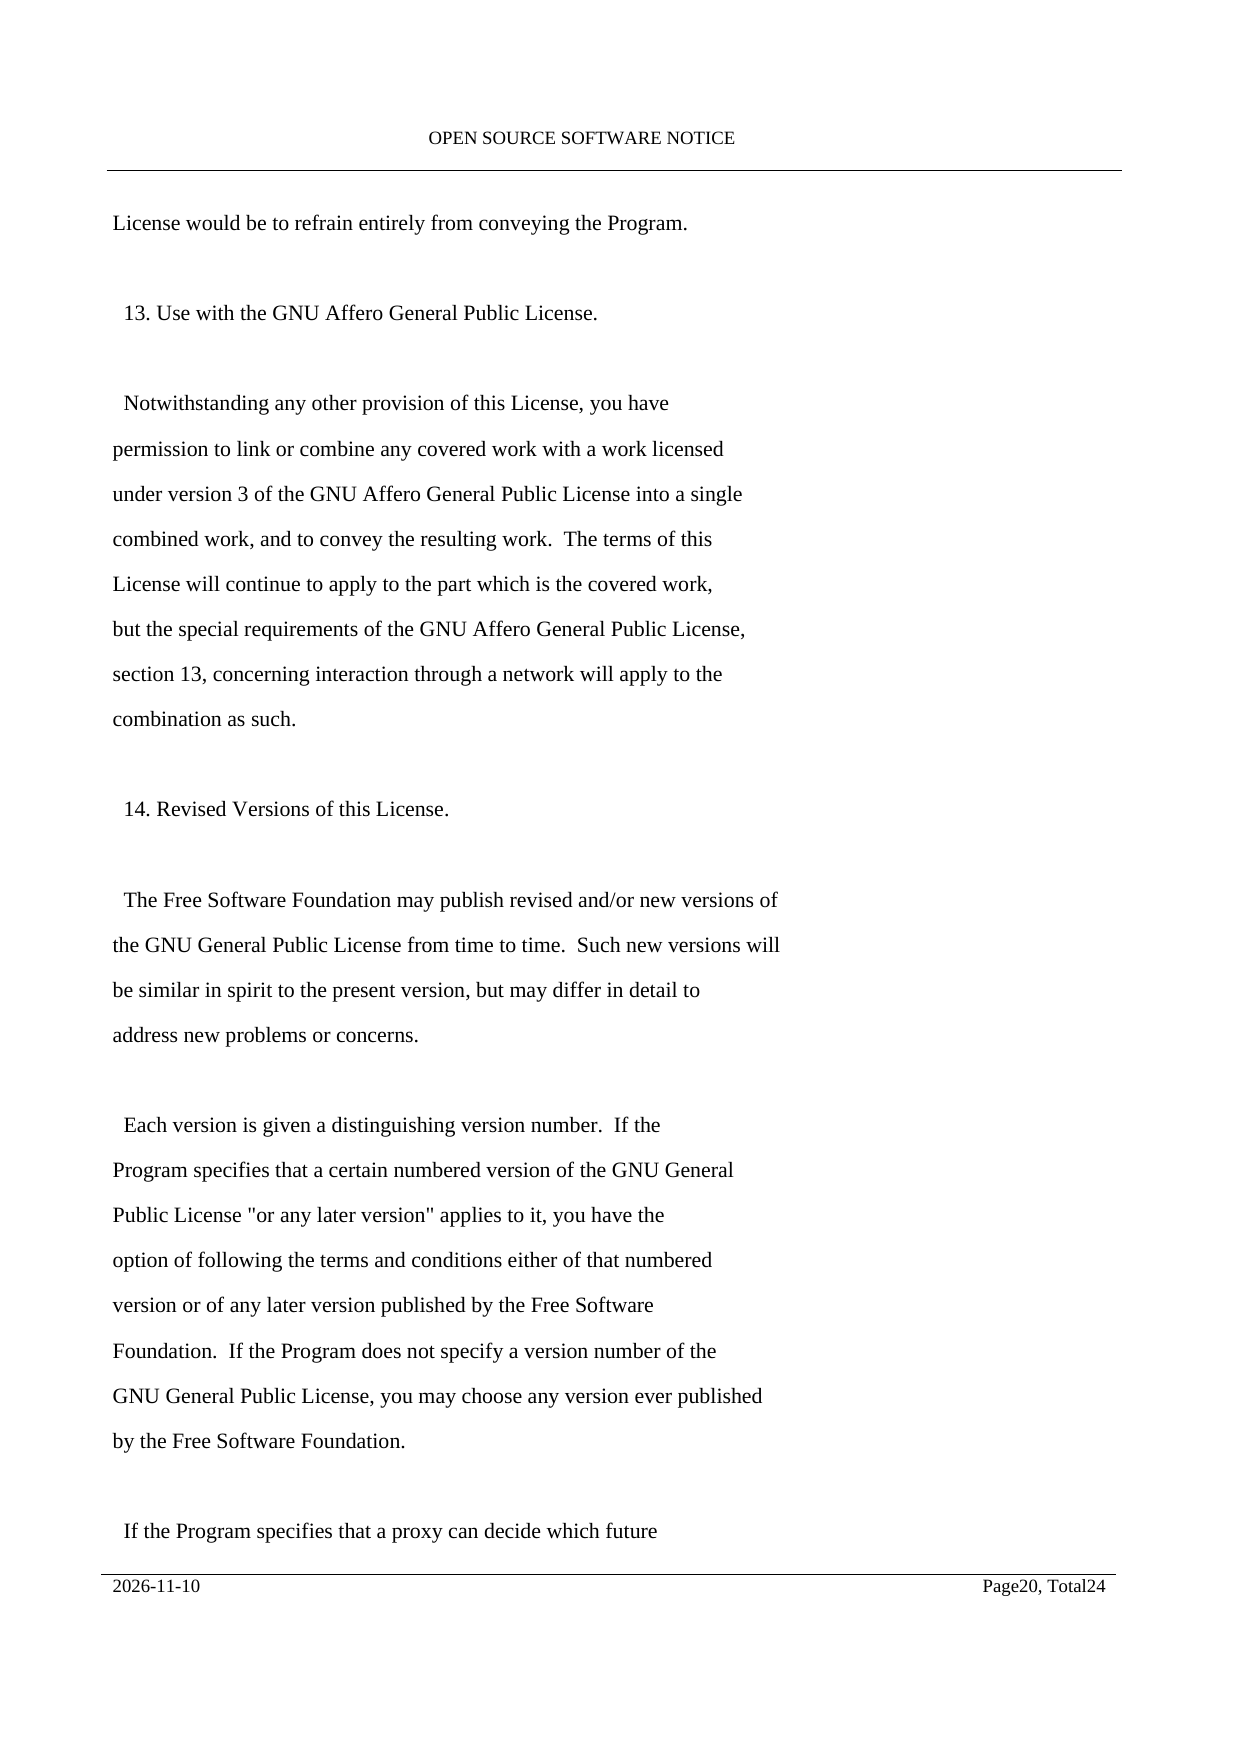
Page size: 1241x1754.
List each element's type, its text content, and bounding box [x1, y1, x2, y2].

text combined work, and to convey the resulting work. The terms of this [112, 522, 1128, 554]
text permission to link or combine any covered work with a work licensed [112, 432, 1128, 464]
text Program specifies that a certain numbered version of the GNU General [112, 1153, 1128, 1186]
text be similar in spirit to the present version, but may differ in detail to [112, 973, 1128, 1006]
text Notwithstanding any other provision of this License, you have [112, 387, 1128, 419]
text combination as such. [112, 702, 1128, 735]
text option of following the terms and conditions either of that numbered [112, 1244, 1128, 1276]
text by the Free Software Foundation. [112, 1424, 1128, 1457]
text Foundation. If the Program does not specify a version number of the [112, 1334, 1128, 1366]
text The Free Software Foundation may publish revised and/or new versions of [112, 883, 1128, 915]
text License would be to refrain entirely from conveying the Program. [112, 206, 1128, 239]
text address new problems or concerns. [112, 1018, 1128, 1051]
text Each version is given a distinguishing version number. If the [112, 1108, 1128, 1141]
text GNU General Public License, you may choose any version ever published [112, 1379, 1128, 1412]
text version or of any later version published by the Free Software [112, 1289, 1128, 1321]
text section 13, concerning interaction through a network will apply to the [112, 657, 1128, 690]
text 14. Revised Versions of this License. [112, 793, 1128, 825]
text 13. Use with the GNU Affero General Public License. [112, 297, 1128, 329]
text the GNU General Public License from time to time. Such new versions will [112, 928, 1128, 961]
text but the special requirements of the GNU Affero General Public License, [112, 612, 1128, 645]
text License will continue to apply to the part which is the covered work, [112, 567, 1128, 600]
text Public License "or any later version" applies to it, you have the [112, 1199, 1128, 1231]
text under version 3 of the GNU Affero General Public License into a single [112, 477, 1128, 509]
text If the Program specifies that a proxy can decide which future [112, 1514, 1128, 1547]
